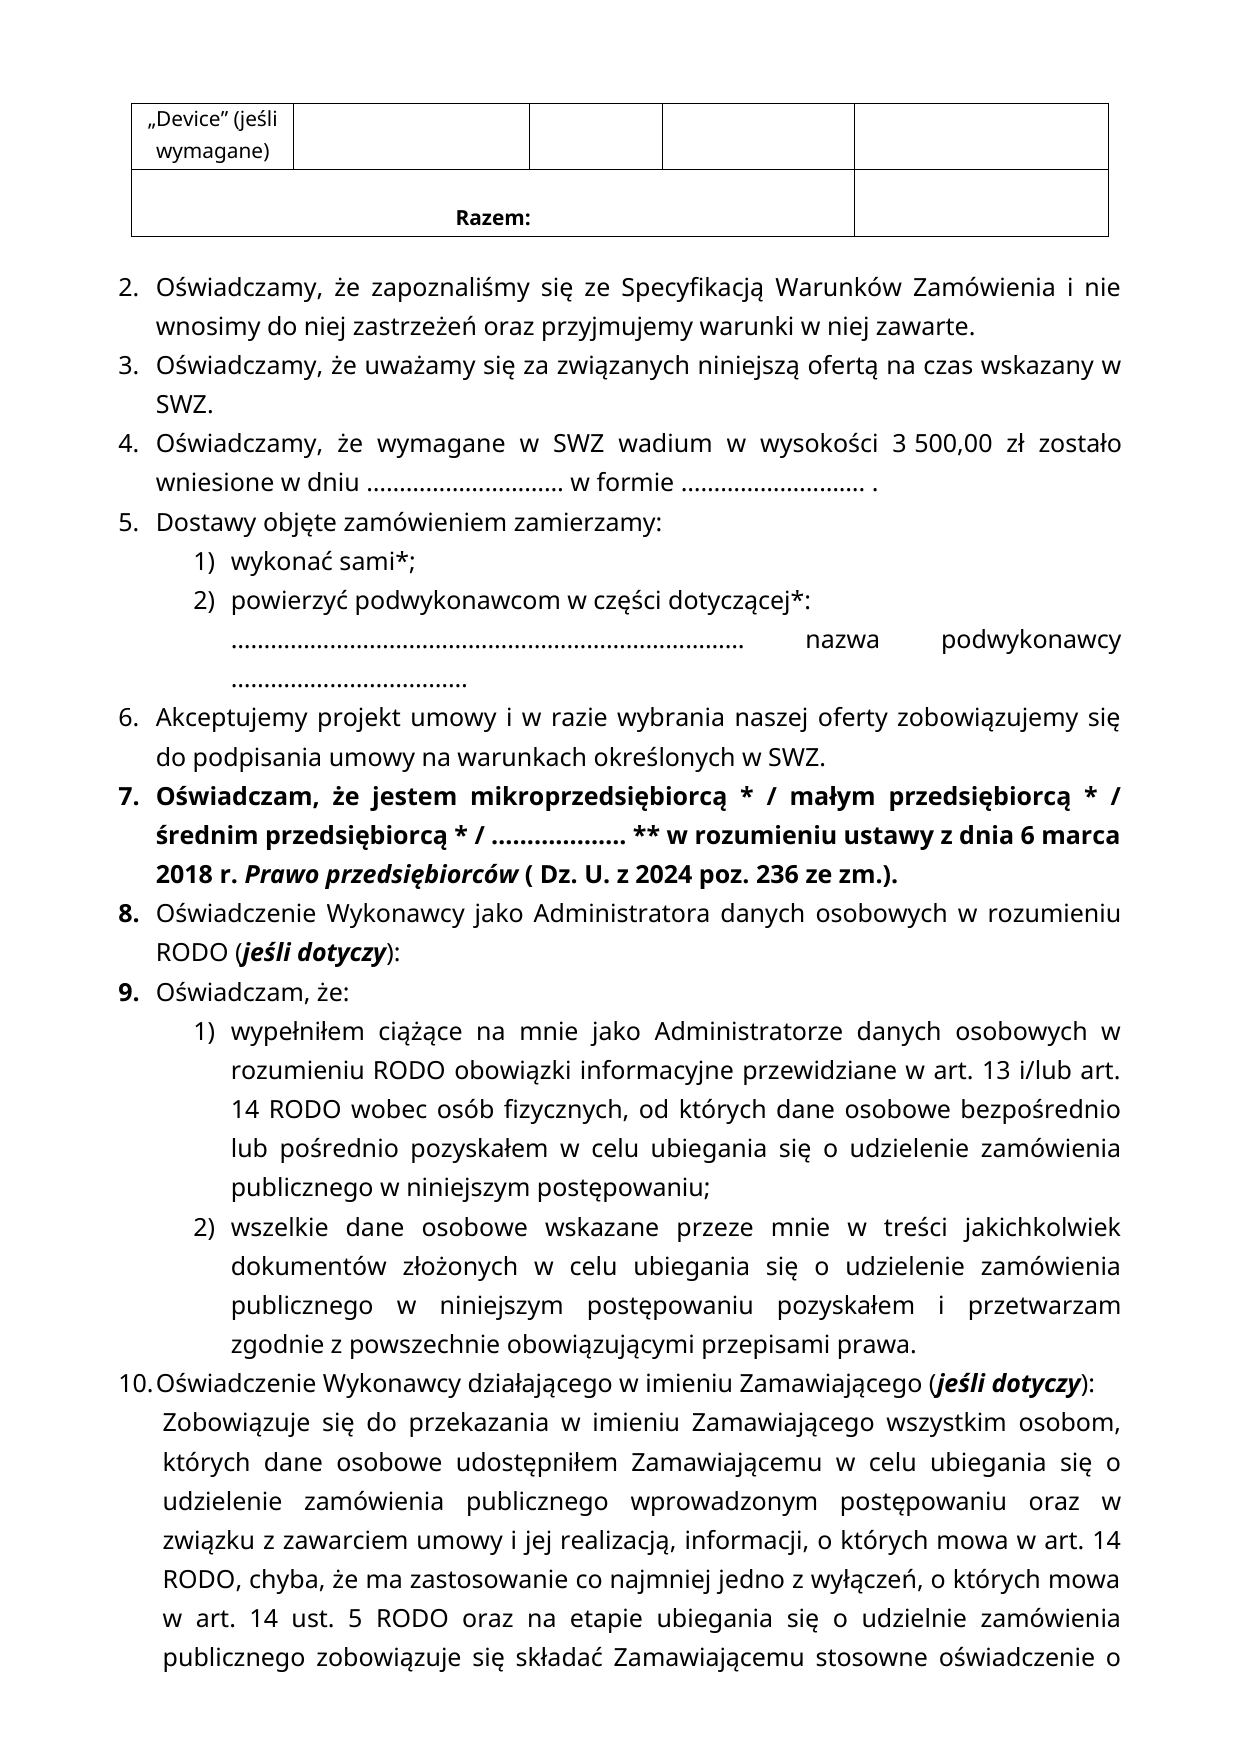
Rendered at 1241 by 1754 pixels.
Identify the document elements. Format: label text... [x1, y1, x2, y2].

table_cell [294, 104, 529, 169]
list Akceptujemy projekt umowy i w razie wybrania naszej oferty zobowiązujemy się do podpisania umowy na warunkach określonych w SWZ. [118, 700, 1122, 773]
list wykonać sami*; [193, 543, 1122, 577]
list Oświadczamy, że zapoznaliśmy się ze Specyfikacją Warunków Zamówienia i nie wnosimy do niej zastrzeżeń oraz przyjmujemy warunki w niej zawarte. [118, 269, 1122, 342]
list Oświadczam, że jestem mikroprzedsiębiorcą * / małym przedsiębiorcą * / średnim przedsiębiorcą * / ………………. ** w rozumieniu ustawy z dnia 6 marca 2018 r. Prawo przedsiębiorców ( Dz. U. z 2024 poz. 236 ze zm.). [118, 778, 1122, 891]
table_cell [855, 170, 1108, 236]
table_cell Razem: [132, 170, 854, 236]
list Oświadczenie Wykonawcy jako Administratora danych osobowych w rozumieniu RODO (jeśli dotyczy): [118, 896, 1122, 969]
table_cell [132, 104, 293, 169]
table_cell [663, 104, 854, 169]
table_cell [855, 104, 1108, 169]
table_cell [530, 104, 662, 169]
list Oświadczenie Wykonawcy działającego w imieniu Zamawiającego (jeśli dotyczy): [118, 1366, 1122, 1400]
list wszelkie dane osobowe wskazane przeze mnie w treści jakichkolwiek dokumentów złożonych w celu ubiegania się o udzielenie zamówienia publicznego w niniejszym postępowaniu pozyskałem i przetwarzam zgodnie z powszechnie obowiązującymi przepisami prawa. [193, 1209, 1122, 1361]
list Oświadczam, że: [118, 974, 1122, 1008]
list Oświadczamy, że uważamy się za związanych niniejszą ofertą na czas wskazany w SWZ. [118, 348, 1122, 421]
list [162, 1405, 1122, 1674]
list powierzyć podwykonawcom w części dotyczącej*: [193, 583, 1122, 617]
list Dostawy objęte zamówieniem zamierzamy: [118, 504, 1122, 538]
list Oświadczamy, że wymagane w SWZ wadium w wysokości 3 500,00 zł zostało wniesione w dniu ………………………… w formie ………………………. . [118, 426, 1122, 499]
list wypełniłem ciążące na mnie jako Administratorze danych osobowych w rozumieniu RODO obowiązki informacyjne przewidziane w art. 13 i/lub art. 14 RODO wobec osób fizycznych, od których dane osobowe bezpośrednio lub pośrednio pozyskałem w celu ubiegania się o udzielenie zamówienia publicznego w niniejszym postępowaniu; [193, 1013, 1122, 1204]
list …………………………………………………………………… nazwa podwykonawcy ……………………………… [231, 622, 1122, 695]
